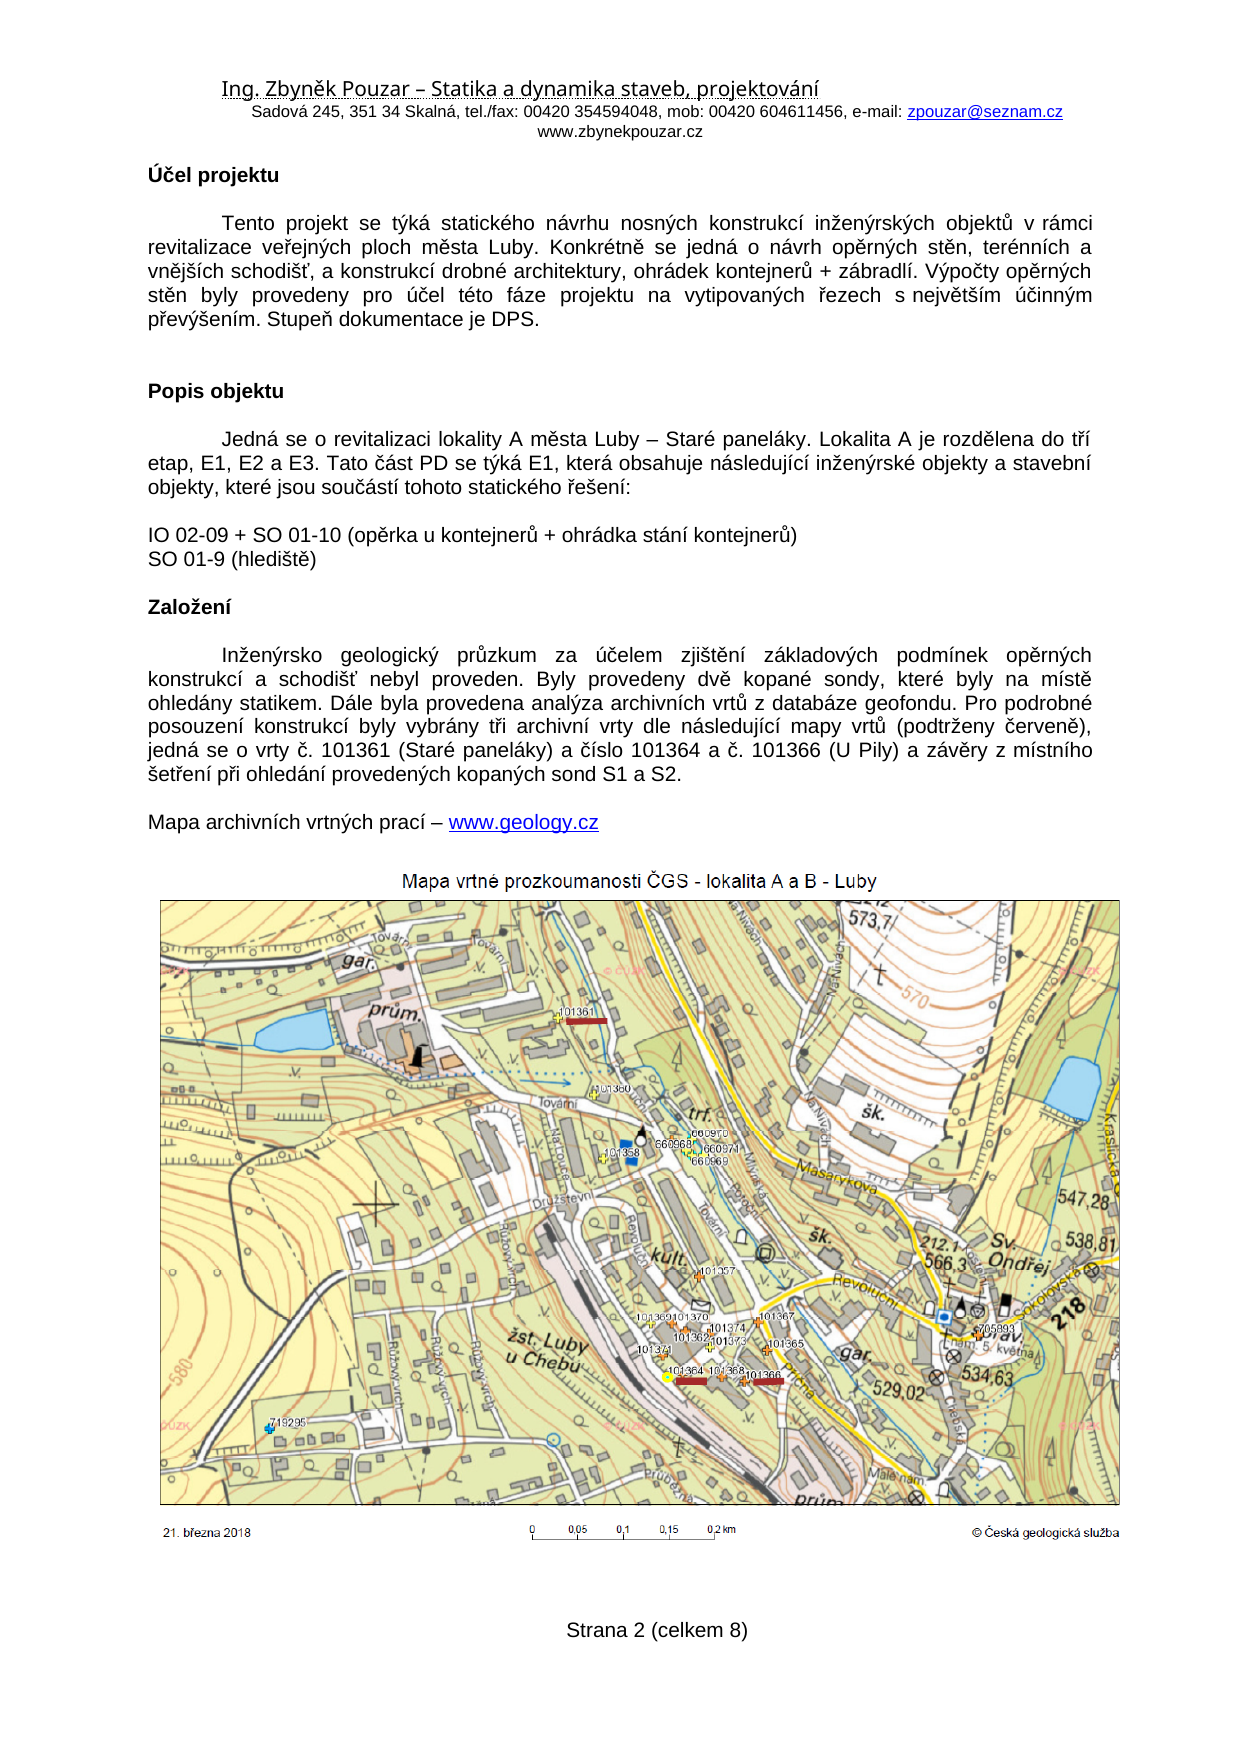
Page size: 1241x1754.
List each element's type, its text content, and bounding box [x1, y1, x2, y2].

text Jedná se o revitalizaci lokality A města Luby – Staré paneláky. Lokalita A je rozdělena do tří etap, E1, E2 a E3. Tato část PD se týká E1, která obsahuje následující inženýrské objekty a stavební objekty, které jsou součástí tohoto statického řešení: [148, 427, 1093, 499]
text Popis objektu [148, 379, 1093, 403]
text Založení [148, 594, 1093, 618]
text SO 01-9 (hlediště) [148, 547, 1093, 571]
text IO 02-09 + SO 01-10 (opěrka u kontejnerů + ohrádka stání kontejnerů) [148, 523, 1093, 547]
text Mapa archivních vrtných prací – www.geology.cz [148, 810, 1093, 834]
text Účel projektu [148, 163, 1093, 187]
text Tento projekt se týká statického návrhu nosných konstrukcí inženýrských objektů v rámci revitalizace veřejných ploch města Luby. Konkrétně se jedná o návrh opěrných stěn, terénních a vnějších schodišť, a konstrukcí drobné architektury, ohrádek kontejnerů + zábradlí. Výpočty opěrných stěn byly provedeny pro účel této fáze projektu na vytipovaných řezech s největším účinným převýšením. Stupeň dokumentace je DPS. [148, 211, 1093, 331]
text Inženýrsko geologický průzkum za účelem zjištění základových podmínek opěrných konstrukcí a schodišť nebyl proveden. Byly provedeny dvě kopané sondy, které byly na místě ohledány statikem. Dále byla provedena analýza archivních vrtů z databáze geofondu. Pro podrobné posouzení konstrukcí byly vybrány tři archivní vrty dle následující mapy vrtů (podtrženy červeně), jedná se o vrty č. 101361 (Staré paneláky) a číslo 101364 a č. 101366 (U Pily) a závěry z místního šetření při ohledání provedených kopaných sond S1 a S2. [148, 642, 1093, 786]
